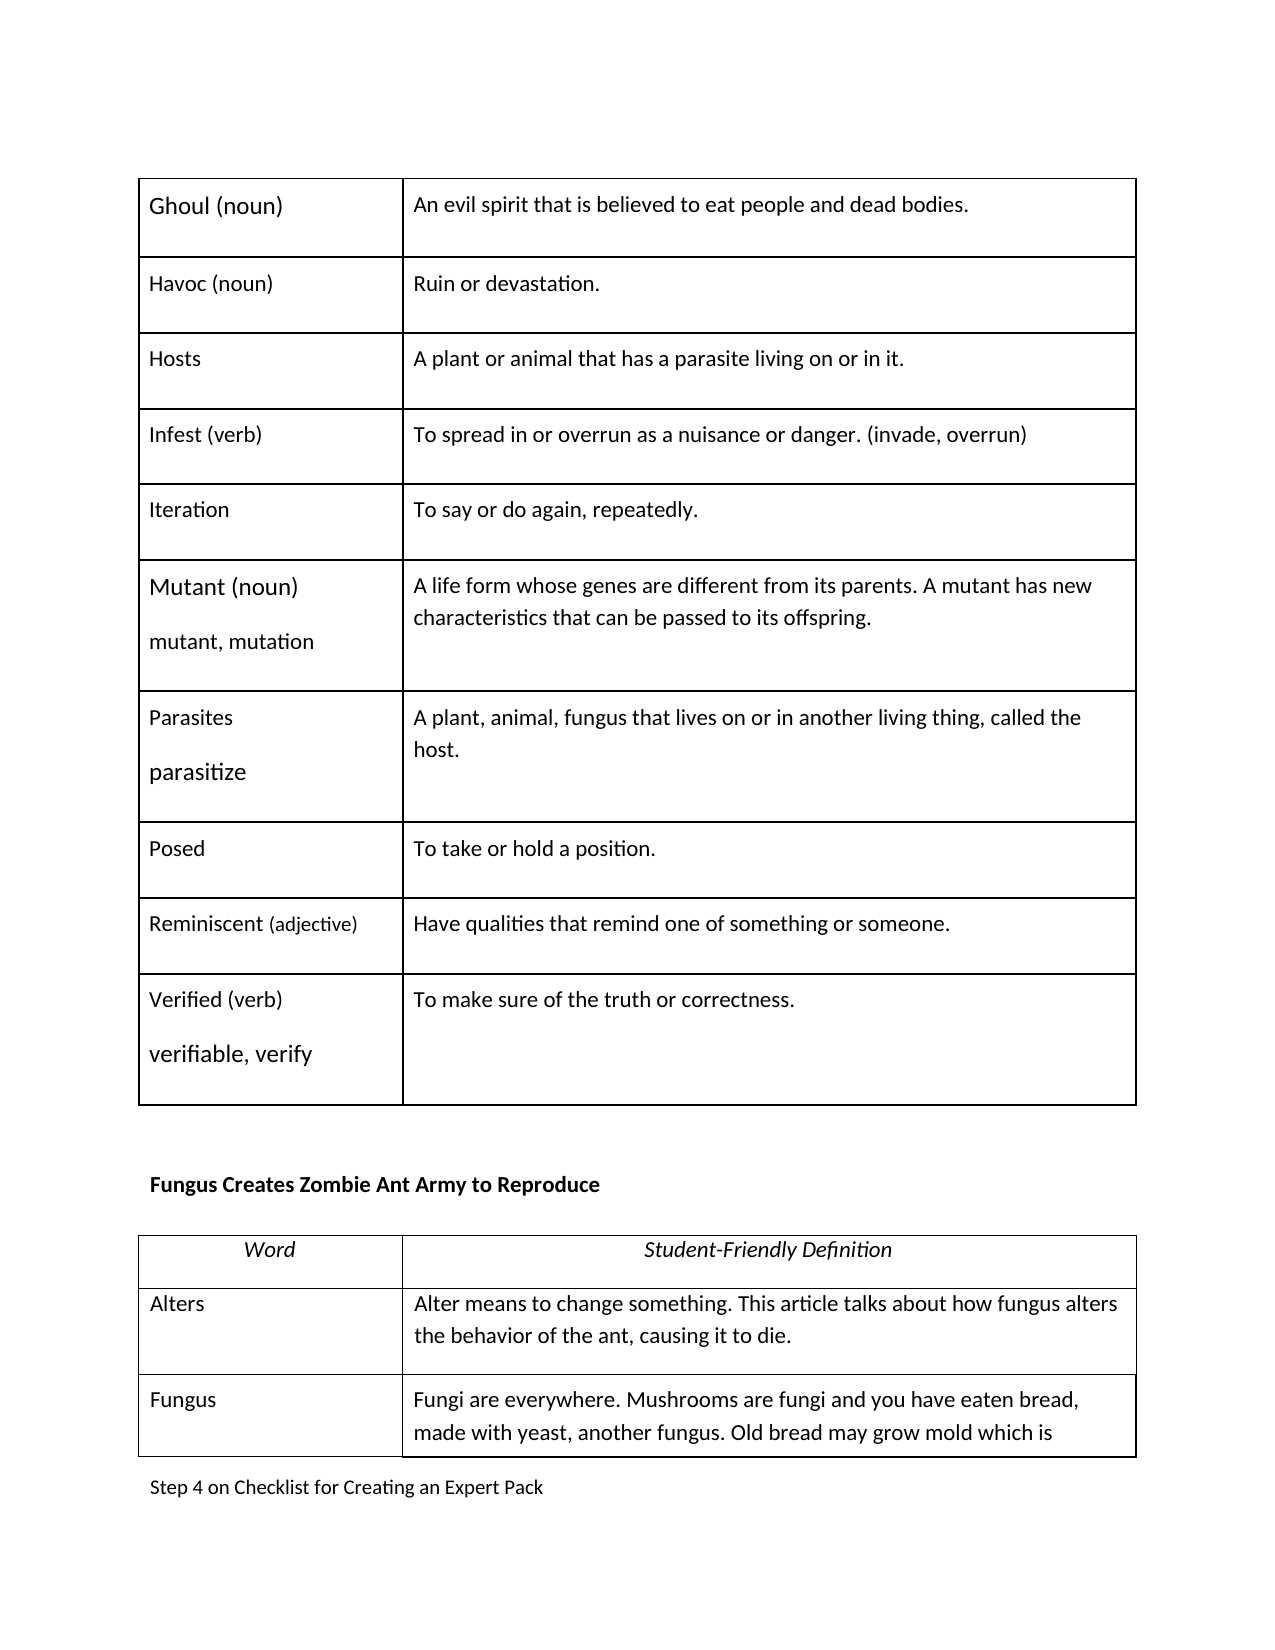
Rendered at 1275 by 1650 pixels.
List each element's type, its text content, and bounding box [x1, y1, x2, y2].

table_cell Infest (verb) [140, 410, 402, 483]
text Fungus Creates Zombie Ant Army to Reproduce [150, 1170, 1200, 1198]
table_header Word [139, 1236, 402, 1288]
table_cell Ghoul (noun) [140, 179, 402, 256]
table_cell An evil spirit that is believed to eat people and dead bodies. [404, 179, 1135, 256]
table_cell A plant or animal that has a parasite living on or in it. [404, 334, 1135, 407]
table_cell To say or do again, repeatedly. [404, 485, 1135, 559]
table_cell Alter means to change something. This article talks about how fungus alters the behavior of the ant, causing it to die. [403, 1289, 1136, 1374]
table_cell To spread in or overrun as a nuisance or danger. (invade, overrun) [404, 410, 1135, 483]
table_cell Fungus [139, 1375, 402, 1456]
table_cell Verified (verb) verifiable, verify [140, 975, 402, 1104]
table_cell To take or hold a position. [404, 823, 1135, 897]
table_cell Mutant (noun) mutant, mutation [140, 561, 402, 690]
table_cell Have qualities that remind one of something or someone. [404, 899, 1135, 972]
table_cell Alters [139, 1289, 402, 1374]
table_cell Posed [140, 823, 402, 897]
table_cell A plant, animal, fungus that lives on or in another living thing, called the host. [404, 692, 1135, 821]
table_cell Havoc (noun) [140, 258, 402, 332]
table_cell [403, 1375, 1135, 1456]
table_cell Reminiscent (adjective) [140, 899, 402, 972]
table_cell Ruin or devastation. [404, 258, 1135, 332]
table_cell A life form whose genes are different from its parents. A mutant has new characteristics that can be passed to its offspring. [404, 561, 1135, 690]
table_cell To make sure of the truth or correctness. [404, 975, 1135, 1104]
table_header Student-Friendly Definition [403, 1236, 1136, 1288]
table_cell Iteration [140, 485, 402, 559]
table_cell Hosts [140, 334, 402, 407]
table_cell Parasites parasitize [140, 692, 402, 821]
